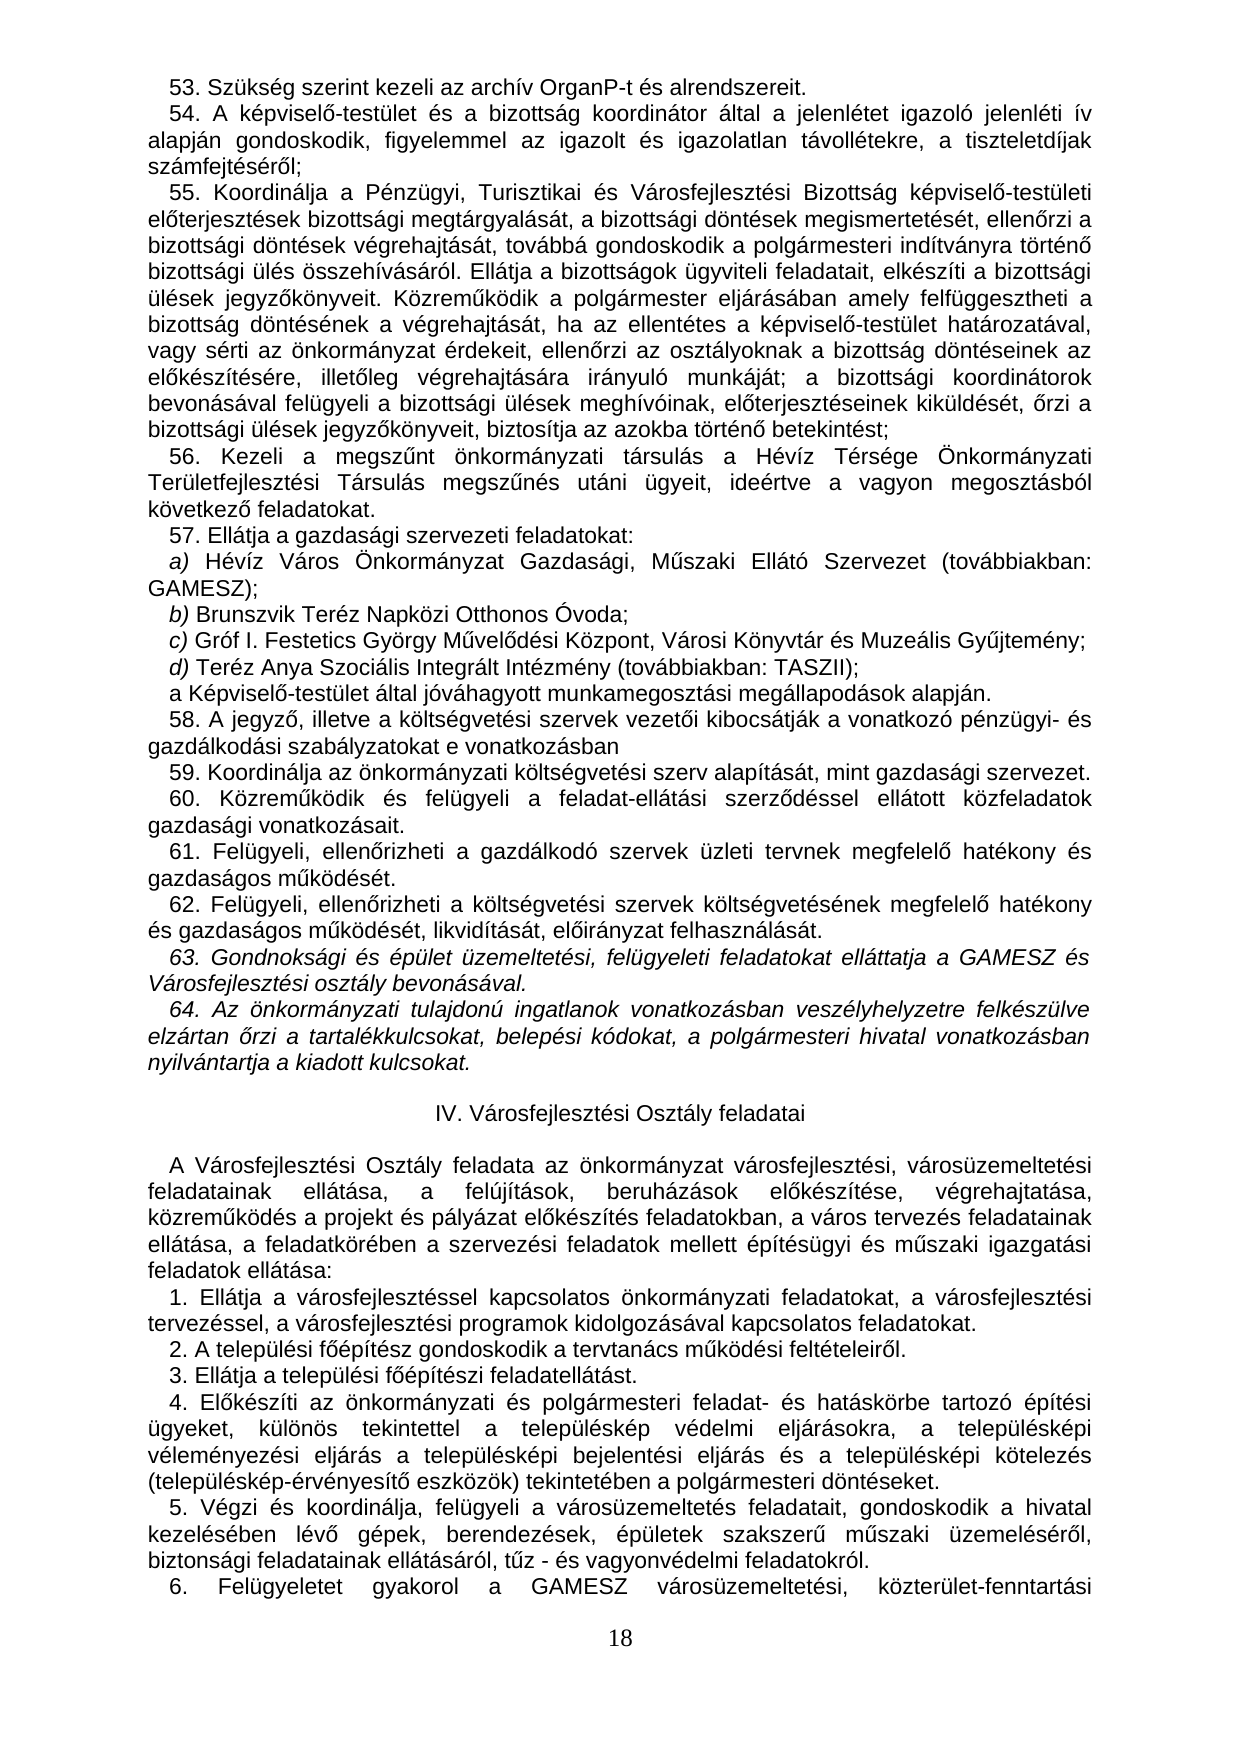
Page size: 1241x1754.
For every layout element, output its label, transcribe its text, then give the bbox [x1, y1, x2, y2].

text 1. Ellátja a városfejlesztéssel kapcsolatos önkormányzati feladatokat, a városfejlesztési tervezéssel, a városfejlesztési programok kidolgozásával kapcsolatos feladatokat. [148, 1283, 1092, 1336]
text 5. Végzi és koordinálja, felügyeli a városüzemeltetés feladatait, gondoskodik a hivatal kezelésében lévő gépek, berendezések, épületek szakszerű műszaki üzemeléséről, biztonsági feladatainak ellátásáról, tűz - és vagyonvédelmi feladatokról. [148, 1494, 1092, 1573]
text d) Teréz Anya Szociális Integrált Intézmény (továbbiakban: TASZII); [148, 654, 1092, 680]
text 56. Kezeli a megszűnt önkormányzati társulás a Hévíz Térsége Önkormányzati Területfejlesztési Társulás megszűnés utáni ügyeit, ideértve a vagyon megosztásból következő feladatokat. [148, 443, 1092, 522]
text 2. A települési főépítész gondoskodik a tervtanács működési feltételeiről. [148, 1336, 1092, 1362]
text 3. Ellátja a települési főépítészi feladatellátást. [148, 1362, 1092, 1389]
text A Városfejlesztési Osztály feladata az önkormányzat városfejlesztési, városüzemeltetési feladatainak ellátása, a felújítások, beruházások előkészítése, végrehajtatása, közreműködés a projekt és pályázat előkészítés feladatokban, a város tervezés feladatainak ellátása, a feladatkörében a szervezési feladatok mellett építésügyi és műszaki igazgatási feladatok ellátása: [148, 1152, 1092, 1283]
text 53. Szükség szerint kezeli az archív OrganP-t és alrendszereit. [148, 74, 1092, 100]
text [148, 1573, 1092, 1600]
text a) Hévíz Város Önkormányzat Gazdasági, Műszaki Ellátó Szervezet (továbbiakban: GAMESZ); [148, 548, 1092, 601]
text 57. Ellátja a gazdasági szervezeti feladatokat: [148, 522, 1092, 548]
text 55. Koordinálja a Pénzügyi, Turisztikai és Városfejlesztési Bizottság képviselő-testületi előterjesztések bizottsági megtárgyalását, a bizottsági döntések megismertetését, ellenőrzi a bizottsági döntések végrehajtását, továbbá gondoskodik a polgármesteri indítványra történő bizottsági ülés összehívásáról. Ellátja a bizottságok ügyviteli feladatait, elkészíti a bizottsági ülések jegyzőkönyveit. Közreműködik a polgármester eljárásában amely felfüggesztheti a bizottság döntésének a végrehajtását, ha az ellentétes a képviselő-testület határozatával, vagy sérti az önkormányzat érdekeit, ellenőrzi az osztályoknak a bizottság döntéseinek az előkészítésére, illetőleg végrehajtására irányuló munkáját; a bizottsági koordinátorok bevonásával felügyeli a bizottsági ülések meghívóinak, előterjesztéseinek kiküldését, őrzi a bizottsági ülések jegyzőkönyveit, biztosítja az azokba történő betekintést; [148, 179, 1092, 443]
text c) Gróf I. Festetics György Művelődési Központ, Városi Könyvtár és Muzeális Gyűjtemény; [148, 627, 1092, 654]
text b) Brunszvik Teréz Napközi Otthonos Óvoda; [148, 601, 1092, 627]
text a Képviselő-testület által jóváhagyott munkamegosztási megállapodások alapján. [148, 680, 1092, 706]
text 59. Koordinálja az önkormányzati költségvetési szerv alapítását, mint gazdasági szervezet. [148, 759, 1092, 785]
text 61. Felügyeli, ellenőrizheti a gazdálkodó szervek üzleti tervnek megfelelő hatékony és gazdaságos működését. [148, 838, 1092, 891]
text 64. Az önkormányzati tulajdonú ingatlanok vonatkozásban veszélyhelyzetre felkészülve elzártan őrzi a tartalékkulcsokat, belepési kódokat, a polgármesteri hivatal vonatkozásban nyilvántartja a kiadott kulcsokat. [148, 996, 1092, 1075]
text 60. Közreműködik és felügyeli a feladat-ellátási szerződéssel ellátott közfeladatok gazdasági vonatkozásait. [148, 785, 1092, 838]
text 63. Gondnoksági és épület üzemeltetési, felügyeleti feladatokat elláttatja a GAMESZ és Városfejlesztési osztály bevonásával. [148, 943, 1092, 996]
text 58. A jegyző, illetve a költségvetési szervek vezetői kibocsátják a vonatkozó pénzügyi- és gazdálkodási szabályzatokat e vonatkozásban [148, 706, 1092, 759]
text IV. Városfejlesztési Osztály feladatai [148, 1100, 1092, 1127]
text 4. Előkészíti az önkormányzati és polgármesteri feladat- és hatáskörbe tartozó építési ügyeket, különös tekintettel a településkép védelmi eljárásokra, a településképi véleményezési eljárás a településképi bejelentési eljárás és a településképi kötelezés (településkép-érvényesítő eszközök) tekintetében a polgármesteri döntéseket. [148, 1389, 1092, 1494]
text 62. Felügyeli, ellenőrizheti a költségvetési szervek költségvetésének megfelelő hatékony és gazdaságos működését, likvidítását, előirányzat felhasználását. [148, 891, 1092, 943]
text 54. A képviselő-testület és a bizottság koordinátor által a jelenlétet igazoló jelenléti ív alapján gondoskodik, figyelemmel az igazolt és igazolatlan távollétekre, a tiszteletdíjak számfejtéséről; [148, 100, 1092, 179]
